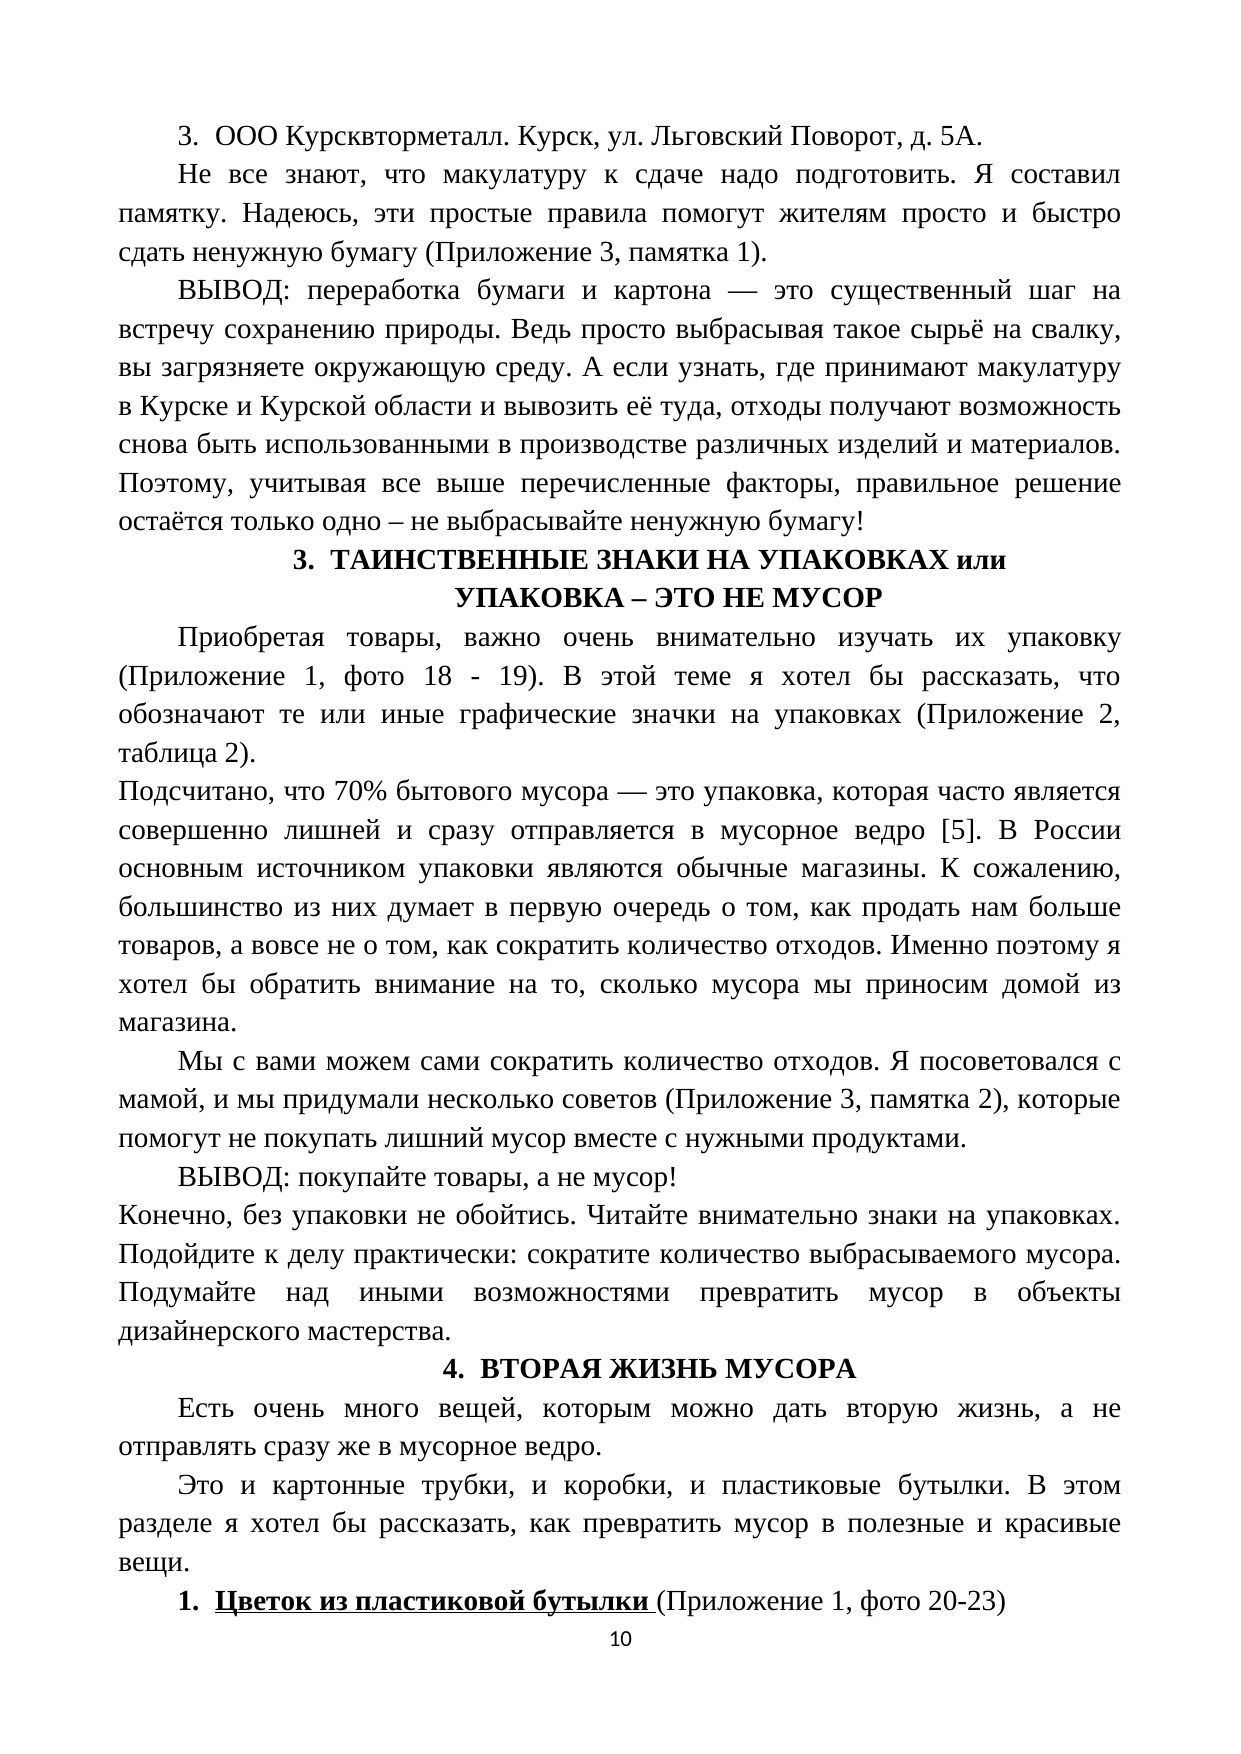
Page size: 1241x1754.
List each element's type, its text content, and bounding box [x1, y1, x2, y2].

list Это и картонные трубки, и коробки, и пластиковые бутылки. В этом разделе я хотел бы рассказать, как превратить мусор в полезные и красивые вещи. [118, 1467, 1122, 1578]
list Цветок из пластиковой бутылки (Приложение 1, фото 20-23) [177, 1583, 1122, 1616]
list Приобретая товары, важно очень внимательно изучать их упаковку (Приложение 1, фото 18 - 19). В этой теме я хотел бы рассказать, что обозначают те или иные графические значки на упаковках (Приложение 2, таблица 2). [118, 619, 1122, 768]
text ВЫВОД: покупайте товары, а не мусор! [118, 1159, 1122, 1192]
text Мы с вами можем сами сократить количество отходов. Я посоветовался с мамой, и мы придумали несколько советов (Приложение 3, памятка 2), которые помогут не покупать лишний мусор вместе с нужными продуктами. [118, 1043, 1122, 1154]
list УПАКОВКА – ЭТО НЕ МУСОР [215, 581, 1122, 614]
list ВТОРАЯ ЖИЗНЬ МУСОРА [177, 1351, 1122, 1385]
list ООО Курсквторметалл. Курск, ул. Льговский Поворот, д. 5А. [177, 118, 1122, 152]
text Подсчитано, что 70% бытового мусора — это упаковка, которая часто является совершенно лишней и сразу отправляется в мусорное ведро [5]. В России основным источником упаковки являются обычные магазины. К сожалению, большинство из них думает в первую очередь о том, как продать нам больше товаров, а вовсе не о том, как сократить количество отходов. Именно поэтому я хотел бы обратить внимание на то, сколько мусора мы приносим домой из магазина. [118, 773, 1122, 1038]
text Конечно, без упаковки не обойтись. Читайте внимательно знаки на упаковках. Подойдите к делу практически: сократите количество выбрасываемого мусора. Подумайте над иными возможностями превратить мусор в объекты дизайнерского мастерства. [118, 1197, 1122, 1346]
text ВЫВОД: переработка бумаги и картона — это существенный шаг на встречу сохранению природы. Ведь просто выбрасывая такое сырьё на свалку, вы загрязняете окружающую среду. А если узнать, где принимают макулатуру в Курске и Курской области и вывозить её туда, отходы получают возможность снова быть использованными в производстве различных изделий и материалов. Поэтому, учитывая все выше перечисленные факторы, правильное решение остаётся только одно – не выбрасывайте ненужную бумагу! [118, 272, 1122, 537]
list Есть очень много вещей, которым можно дать вторую жизнь, а не отправлять сразу же в мусорное ведро. [118, 1390, 1122, 1462]
text Не все знают, что макулатуру к сдаче надо подготовить. Я составил памятку. Надеюсь, эти простые правила помогут жителям просто и быстро сдать ненужную бумагу (Приложение 3, памятка 1). [118, 157, 1122, 267]
list ТАИНСТВЕННЫЕ ЗНАКИ НА УПАКОВКАХ или [177, 542, 1122, 576]
